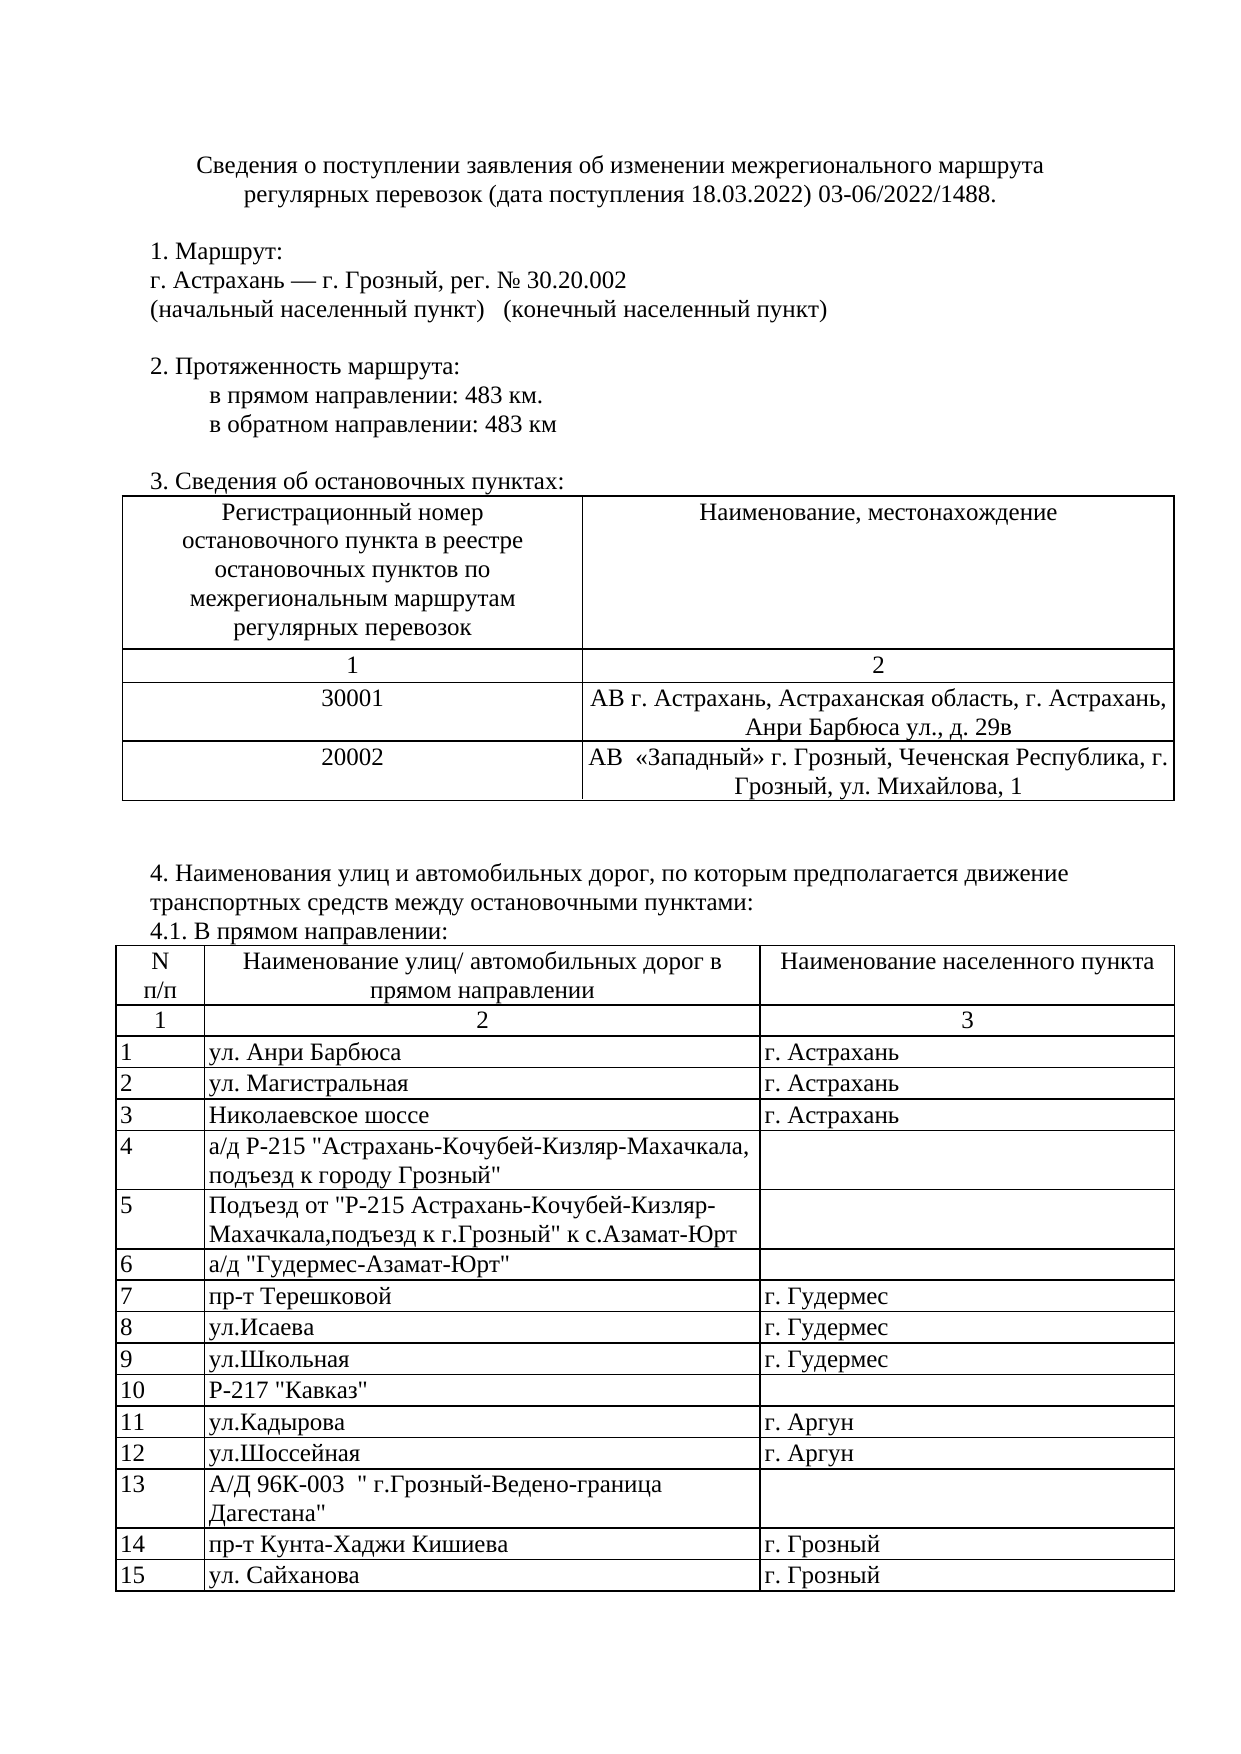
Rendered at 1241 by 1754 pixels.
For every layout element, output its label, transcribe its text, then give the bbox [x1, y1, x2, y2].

table_cell ул.Кадырова [205, 1407, 759, 1437]
table_cell 7 [117, 1281, 204, 1311]
table_header Наименование населенного пункта [761, 946, 1174, 1004]
table_cell г. Гудермес [761, 1344, 1174, 1374]
table_cell а/д Р-215 "Астрахань-Кочубей-Кизляр-Махачкала, подъезд к городу Грозный" [205, 1131, 759, 1189]
table_cell 9 [117, 1344, 204, 1374]
table_cell г. Гудермес [761, 1312, 1174, 1342]
table_cell г. Астрахань [761, 1100, 1174, 1130]
text г. Астрахань — г. Грозный, рег. № 30.20.002 [150, 265, 1090, 294]
table_cell 11 [117, 1407, 204, 1437]
table_cell а/д "Гудермес-Азамат-Юрт" [205, 1250, 759, 1279]
text 2. Протяженность маршрута: [150, 351, 1090, 380]
text в обратном направлении: 483 км [150, 409, 1090, 437]
table_cell г. Грозный [761, 1560, 1174, 1590]
table_cell 3 [761, 1006, 1174, 1035]
table_cell Николаевское шоссе [205, 1100, 759, 1130]
table_cell 5 [117, 1190, 204, 1248]
table_cell г. Аргун [761, 1438, 1174, 1468]
table_cell АВ «Западный» г. Грозный, Чеченская Республика, г. Грозный, ул. Михайлова, 1 [583, 742, 1173, 799]
text Сведения о поступлении заявления об изменении межрегионального маршрута регулярных перевозок (дата поступления 18.03.2022) 03-06/2022/1488. [150, 150, 1090, 207]
text (начальный населенный пункт) (конечный населенный пункт) [150, 294, 1090, 322]
table_cell АВ г. Астрахань, Астраханская область, г. Астрахань, Анри Барбюса ул., д. 29в [583, 683, 1173, 740]
table_cell 4 [117, 1131, 204, 1189]
table_cell 2 [583, 650, 1173, 681]
table_cell Подъезд от "Р-215 Астрахань-Кочубей-Кизляр-Махачкала,подъезд к г.Грозный" к с.Азамат-Юрт [205, 1190, 759, 1248]
table_cell 12 [117, 1438, 204, 1468]
table_cell 2 [117, 1068, 204, 1098]
table_header N п/п [117, 946, 204, 1004]
table_cell пр-т Кунта-Хаджи Кишиева [205, 1529, 759, 1558]
table_cell 30001 [123, 683, 582, 740]
table_cell г. Астрахань [761, 1037, 1174, 1067]
table_cell ул. Анри Барбюса [205, 1037, 759, 1067]
text 1. Маршрут: [150, 236, 1090, 265]
table_header Наименование, местонахождение [583, 497, 1173, 648]
table_cell 8 [117, 1312, 204, 1342]
table_cell [761, 1375, 1174, 1405]
table_cell 3 [117, 1100, 204, 1130]
table_cell пр-т Терешковой [205, 1281, 759, 1311]
table_cell 13 [117, 1470, 204, 1527]
text 4. Наименования улиц и автомобильных дорог, по которым предполагается движение транспортных средств между остановочными пунктами: [150, 858, 1090, 916]
table_cell 10 [117, 1375, 204, 1405]
table_cell [761, 1470, 1174, 1527]
table_cell г. Аргун [761, 1407, 1174, 1437]
table_cell 1 [123, 650, 582, 681]
table_cell г. Астрахань [761, 1068, 1174, 1098]
table_cell ул.Исаева [205, 1312, 759, 1342]
table_cell ул.Школьная [205, 1344, 759, 1374]
table_header Регистрационный номер остановочного пункта в реестре остановочных пунктов по межрегиональным маршрутам регулярных перевозок [123, 497, 582, 648]
table_cell 1 [117, 1006, 204, 1035]
table_cell ул. Магистральная [205, 1068, 759, 1098]
table_cell 2 [205, 1006, 759, 1035]
text 4.1. В прямом направлении: [150, 916, 1090, 945]
table_cell г. Гудермес [761, 1281, 1174, 1311]
table_cell ул. Сайханова [205, 1560, 759, 1590]
table_cell [761, 1250, 1174, 1279]
table_cell [761, 1131, 1174, 1189]
table_cell 15 [117, 1560, 204, 1590]
table_cell [761, 1190, 1174, 1248]
text 3. Сведения об остановочных пунктах: [150, 466, 1090, 495]
text в прямом направлении: 483 км. [150, 380, 1090, 409]
table_cell 1 [117, 1037, 204, 1067]
table_cell А/Д 96К-003 " г.Грозный-Ведено-граница Дагестана" [205, 1470, 759, 1527]
table_header Наименование улиц/ автомобильных дорог в прямом направлении [205, 946, 759, 1004]
table_cell г. Грозный [761, 1529, 1174, 1558]
table_cell 20002 [123, 742, 582, 799]
table_cell ул.Шоссейная [205, 1438, 759, 1468]
table_cell 6 [117, 1250, 204, 1279]
table_cell Р-217 "Кавказ" [205, 1375, 759, 1405]
table_cell 14 [117, 1529, 204, 1558]
